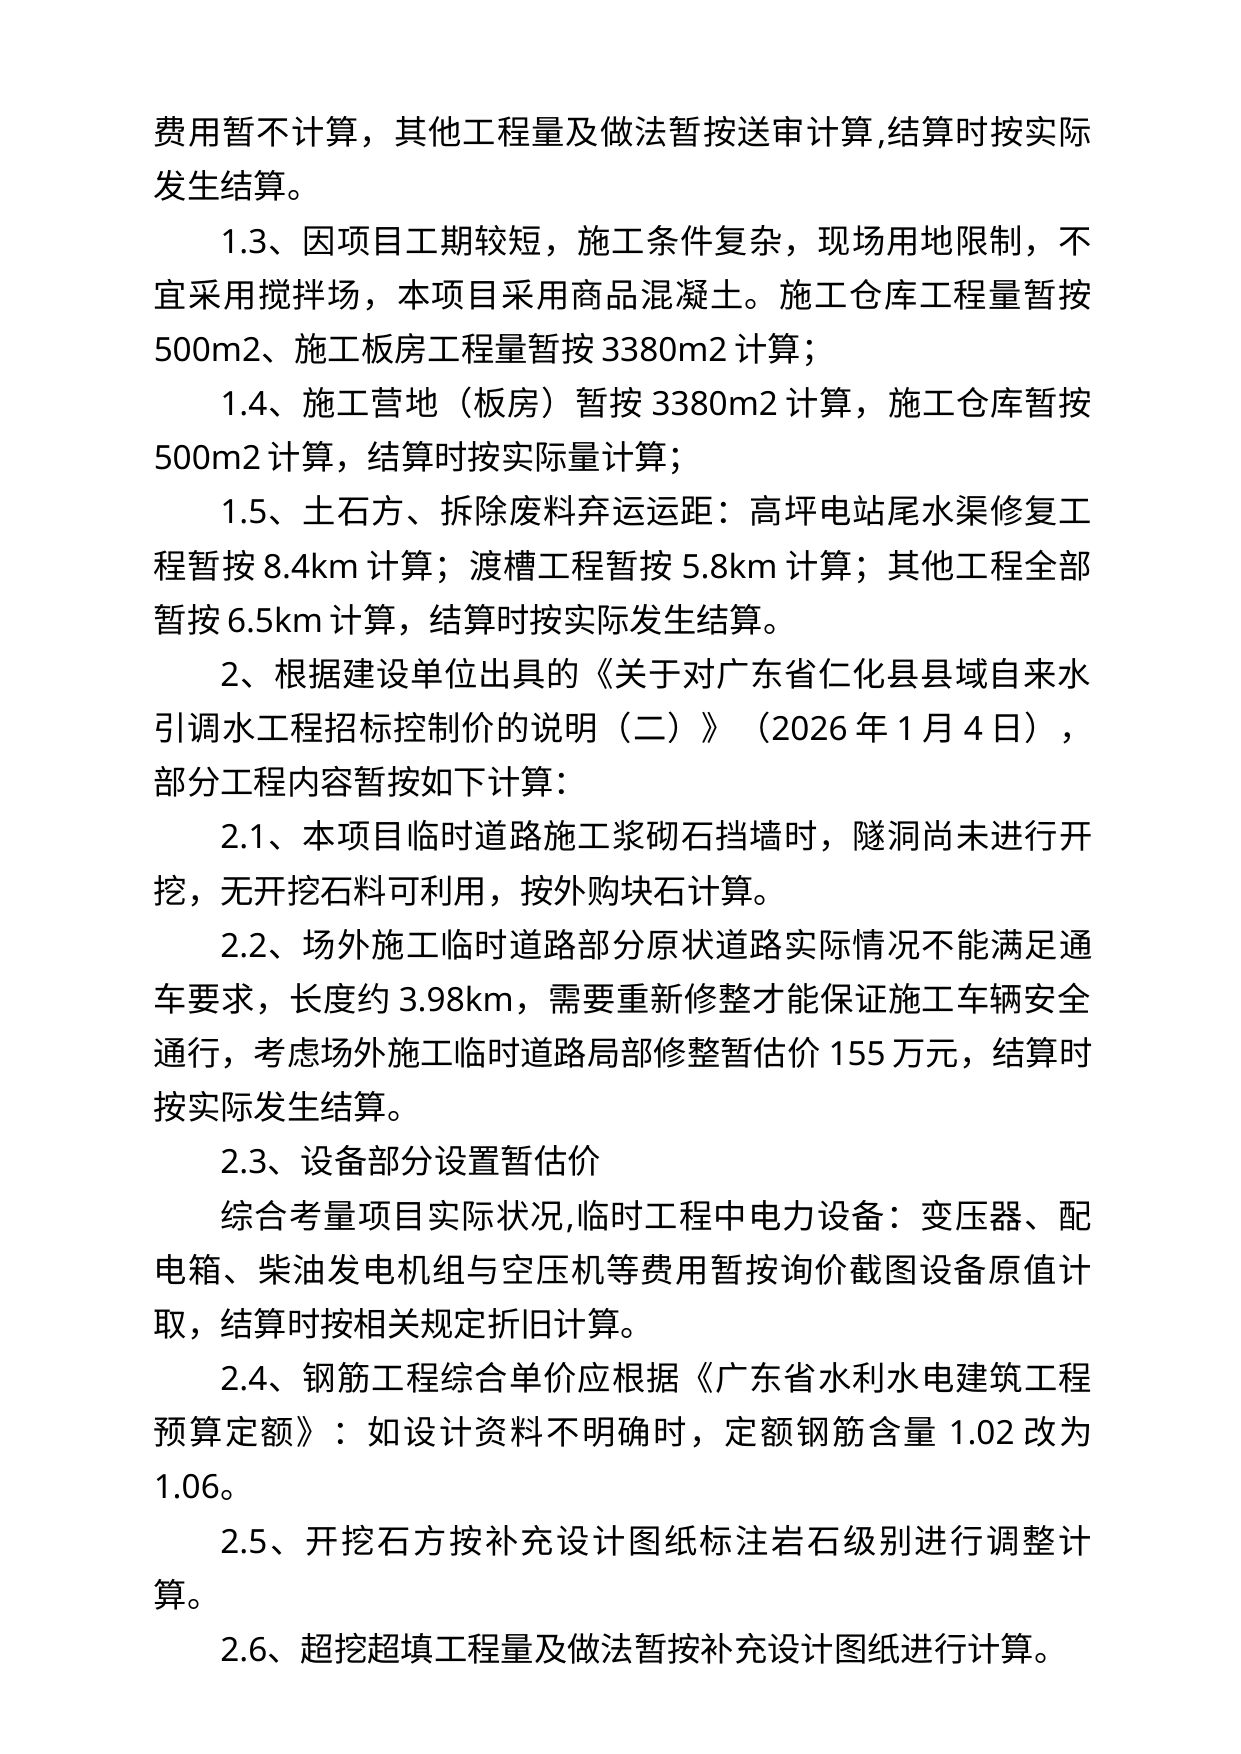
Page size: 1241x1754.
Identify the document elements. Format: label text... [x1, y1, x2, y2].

text 2.2、场外施工临时道路部分原状道路实际情况不能满足通车要求，长度约3.98km，需要重新修整才能保证施工车辆安全通行，考虑场外施工临时道路局部修整暂估价155万元，结算时按实际发生结算。 [153, 914, 1093, 1131]
text 1.3、因项目工期较短，施工条件复杂，现场用地限制，不宜采用搅拌场，本项目采用商品混凝土。施工仓库工程量暂按500m2、施工板房工程量暂按3380m2计算； [153, 210, 1093, 372]
text 2.6、超挖超填工程量及做法暂按补充设计图纸进行计算。 [153, 1618, 1093, 1672]
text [153, 101, 1093, 210]
text 综合考量项目实际状况,临时工程中电力设备：变压器、配电箱、柴油发电机组与空压机等费用暂按询价截图设备原值计取，结算时按相关规定折旧计算。 [153, 1185, 1093, 1347]
text 2.1、本项目临时道路施工浆砌石挡墙时，隧洞尚未进行开挖，无开挖石料可利用，按外购块石计算。 [153, 806, 1093, 914]
text 1.5、土石方、拆除废料弃运运距：高坪电站尾水渠修复工程暂按8.4km计算；渡槽工程暂按5.8km计算；其他工程全部暂按6.5km计算，结算时按实际发生结算。 [153, 481, 1093, 643]
text 1.4、施工营地（板房）暂按3380m2计算，施工仓库暂按500m2计算，结算时按实际量计算； [153, 372, 1093, 481]
text 2、根据建设单位出具的《关于对广东省仁化县县域自来水引调水工程招标控制价的说明（二）》（2026年1月4日），部分工程内容暂按如下计算： [153, 643, 1093, 806]
text 2.5、开挖石方按补充设计图纸标注岩石级别进行调整计算。 [153, 1510, 1093, 1618]
text 2.3、设备部分设置暂估价 [153, 1131, 1093, 1185]
text 2.4、钢筋工程综合单价应根据《广东省水利水电建筑工程预算定额》：如设计资料不明确时，定额钢筋含量1.02改为1.06。 [153, 1347, 1093, 1510]
